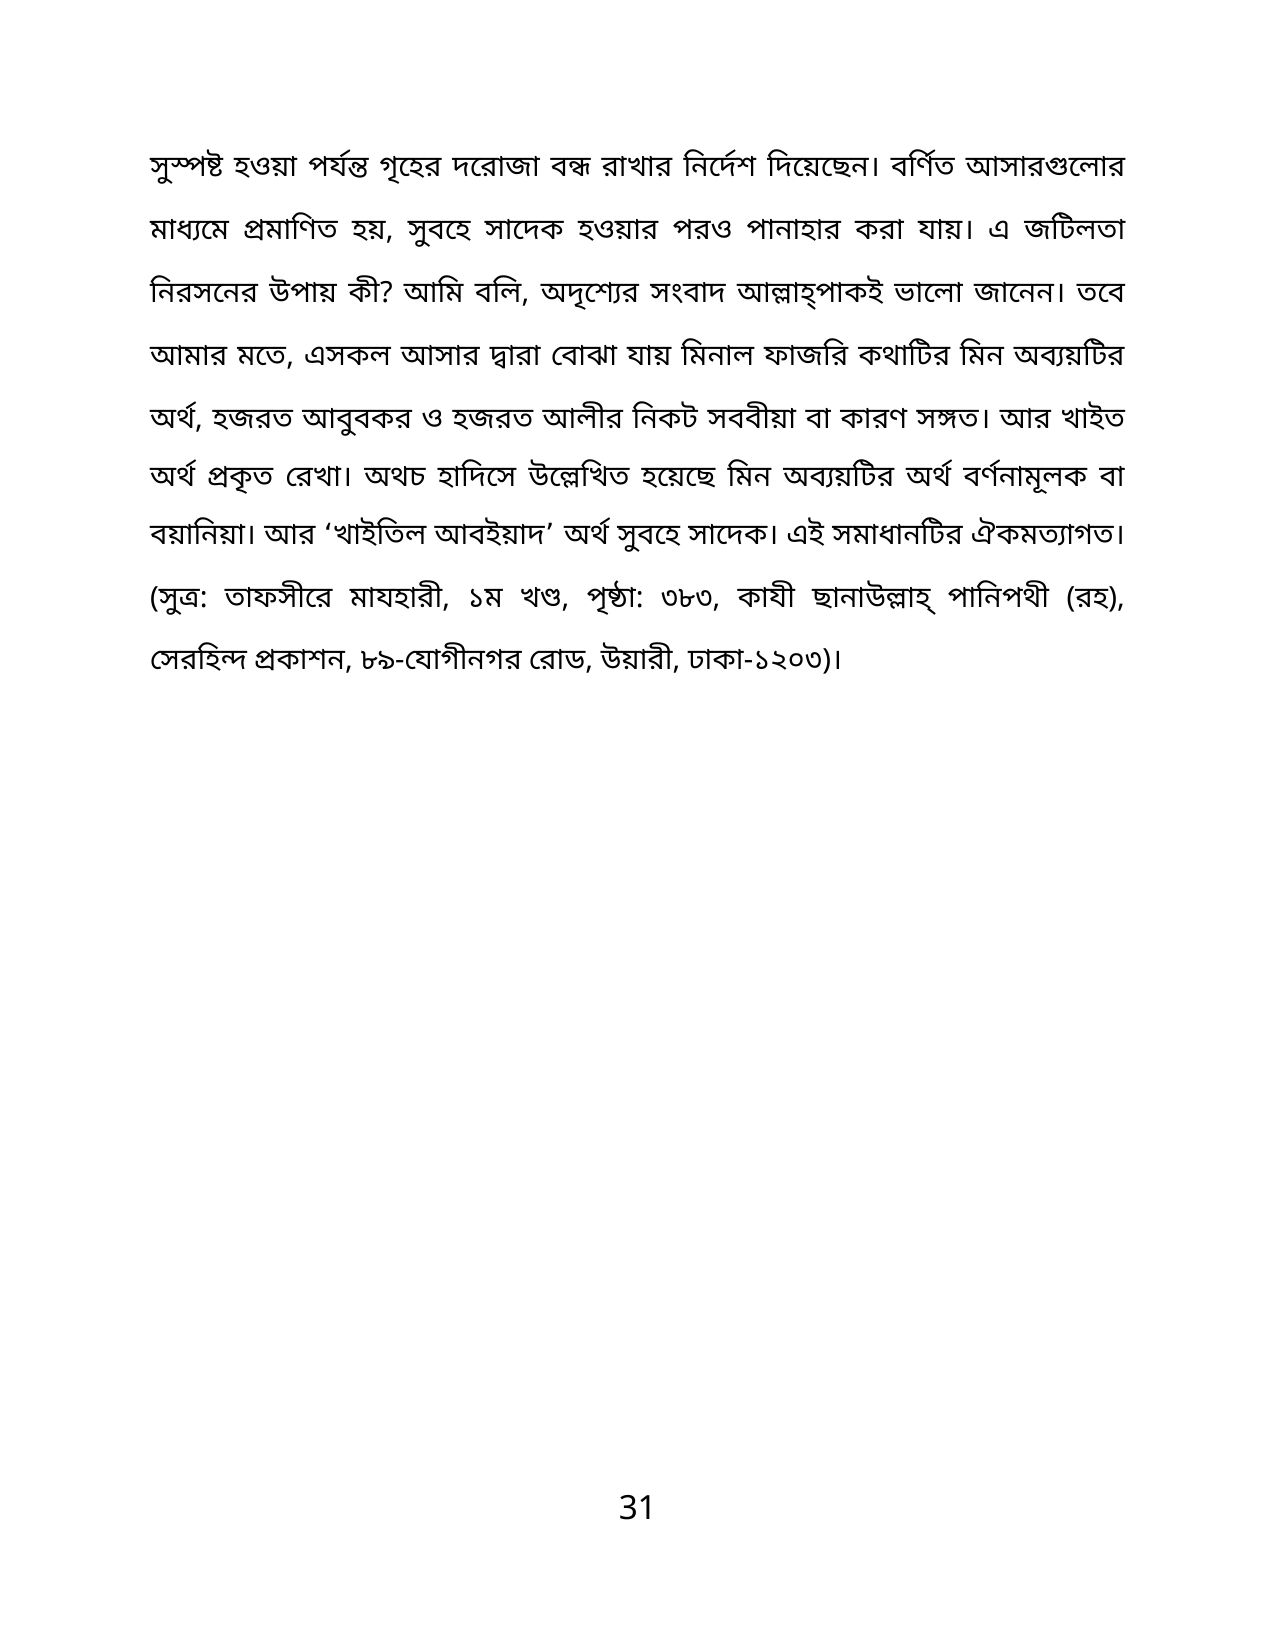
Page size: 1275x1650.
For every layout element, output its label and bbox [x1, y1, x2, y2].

text [150, 150, 1125, 682]
